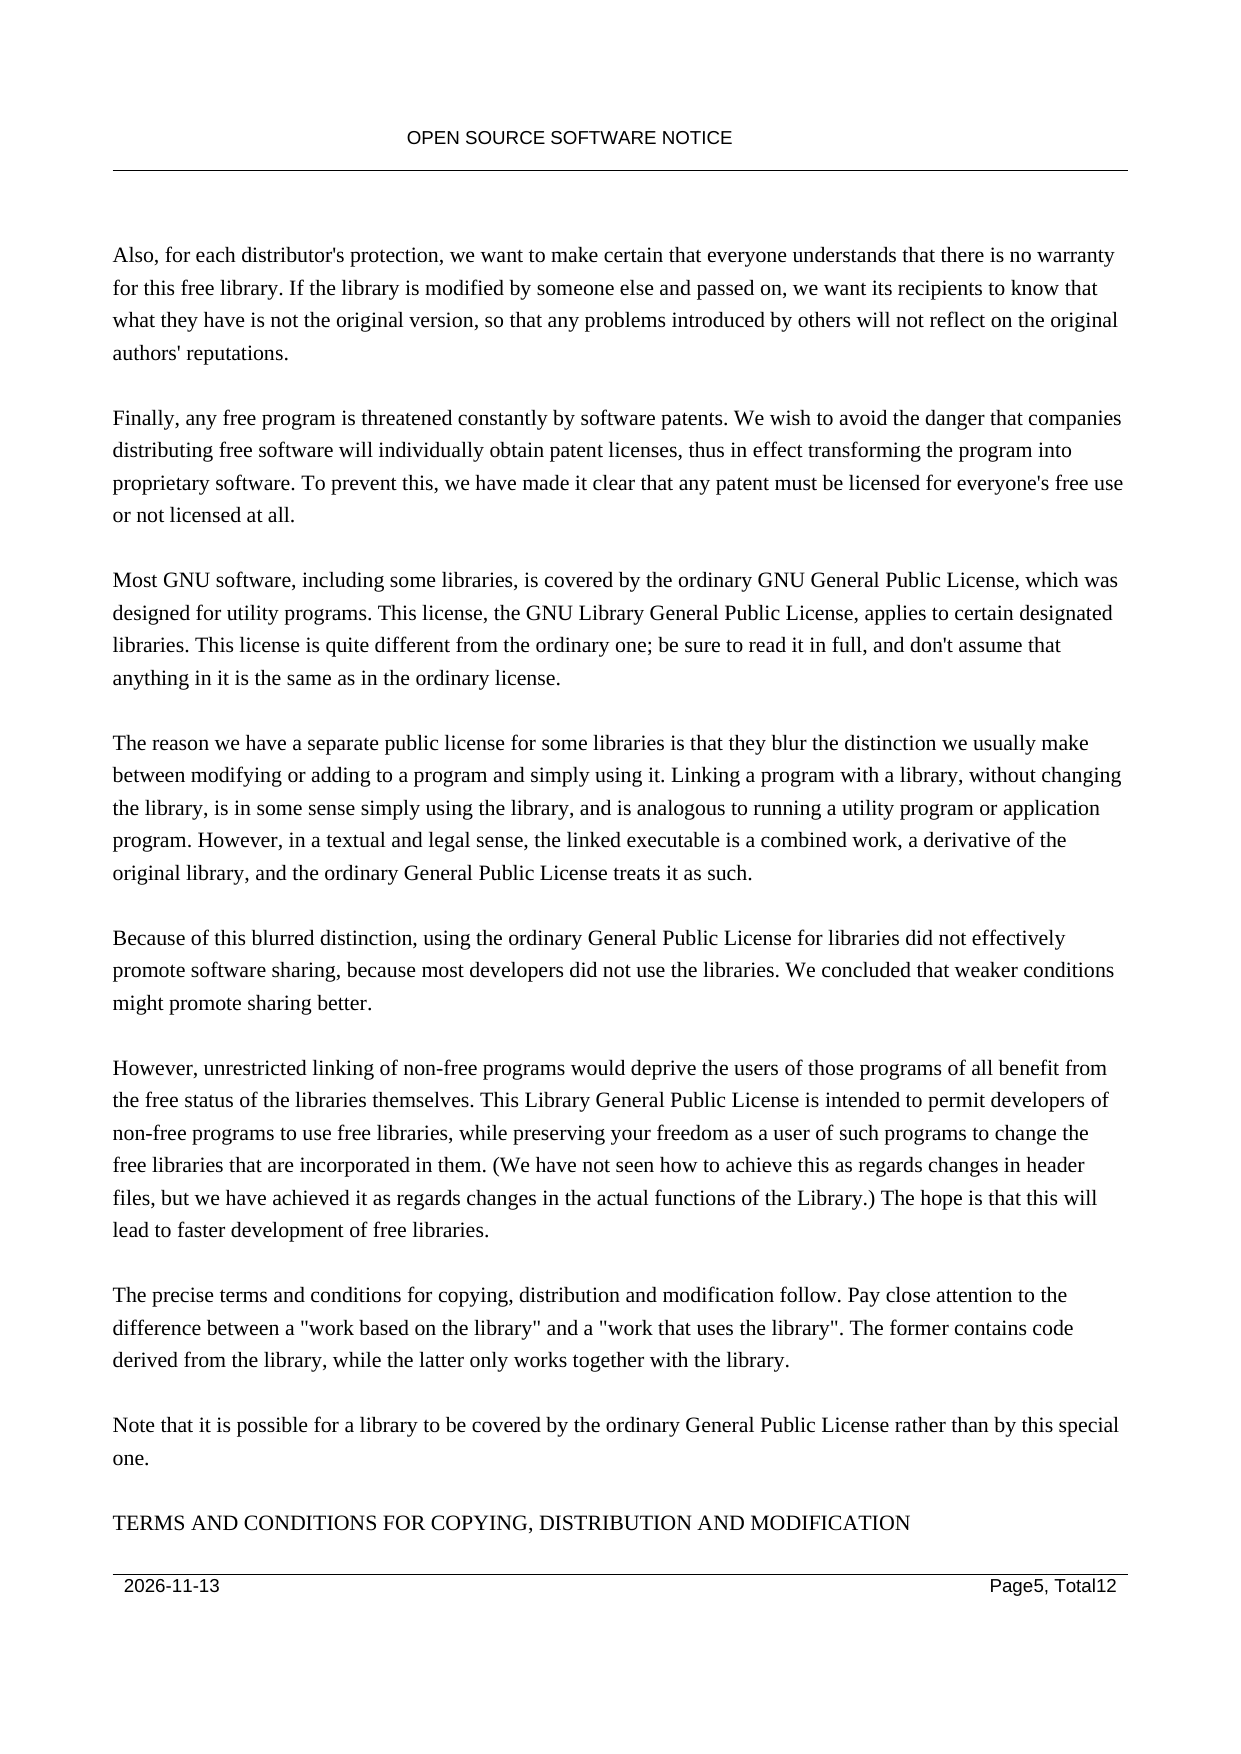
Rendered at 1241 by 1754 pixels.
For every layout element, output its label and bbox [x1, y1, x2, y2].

text [112, 206, 1128, 1539]
